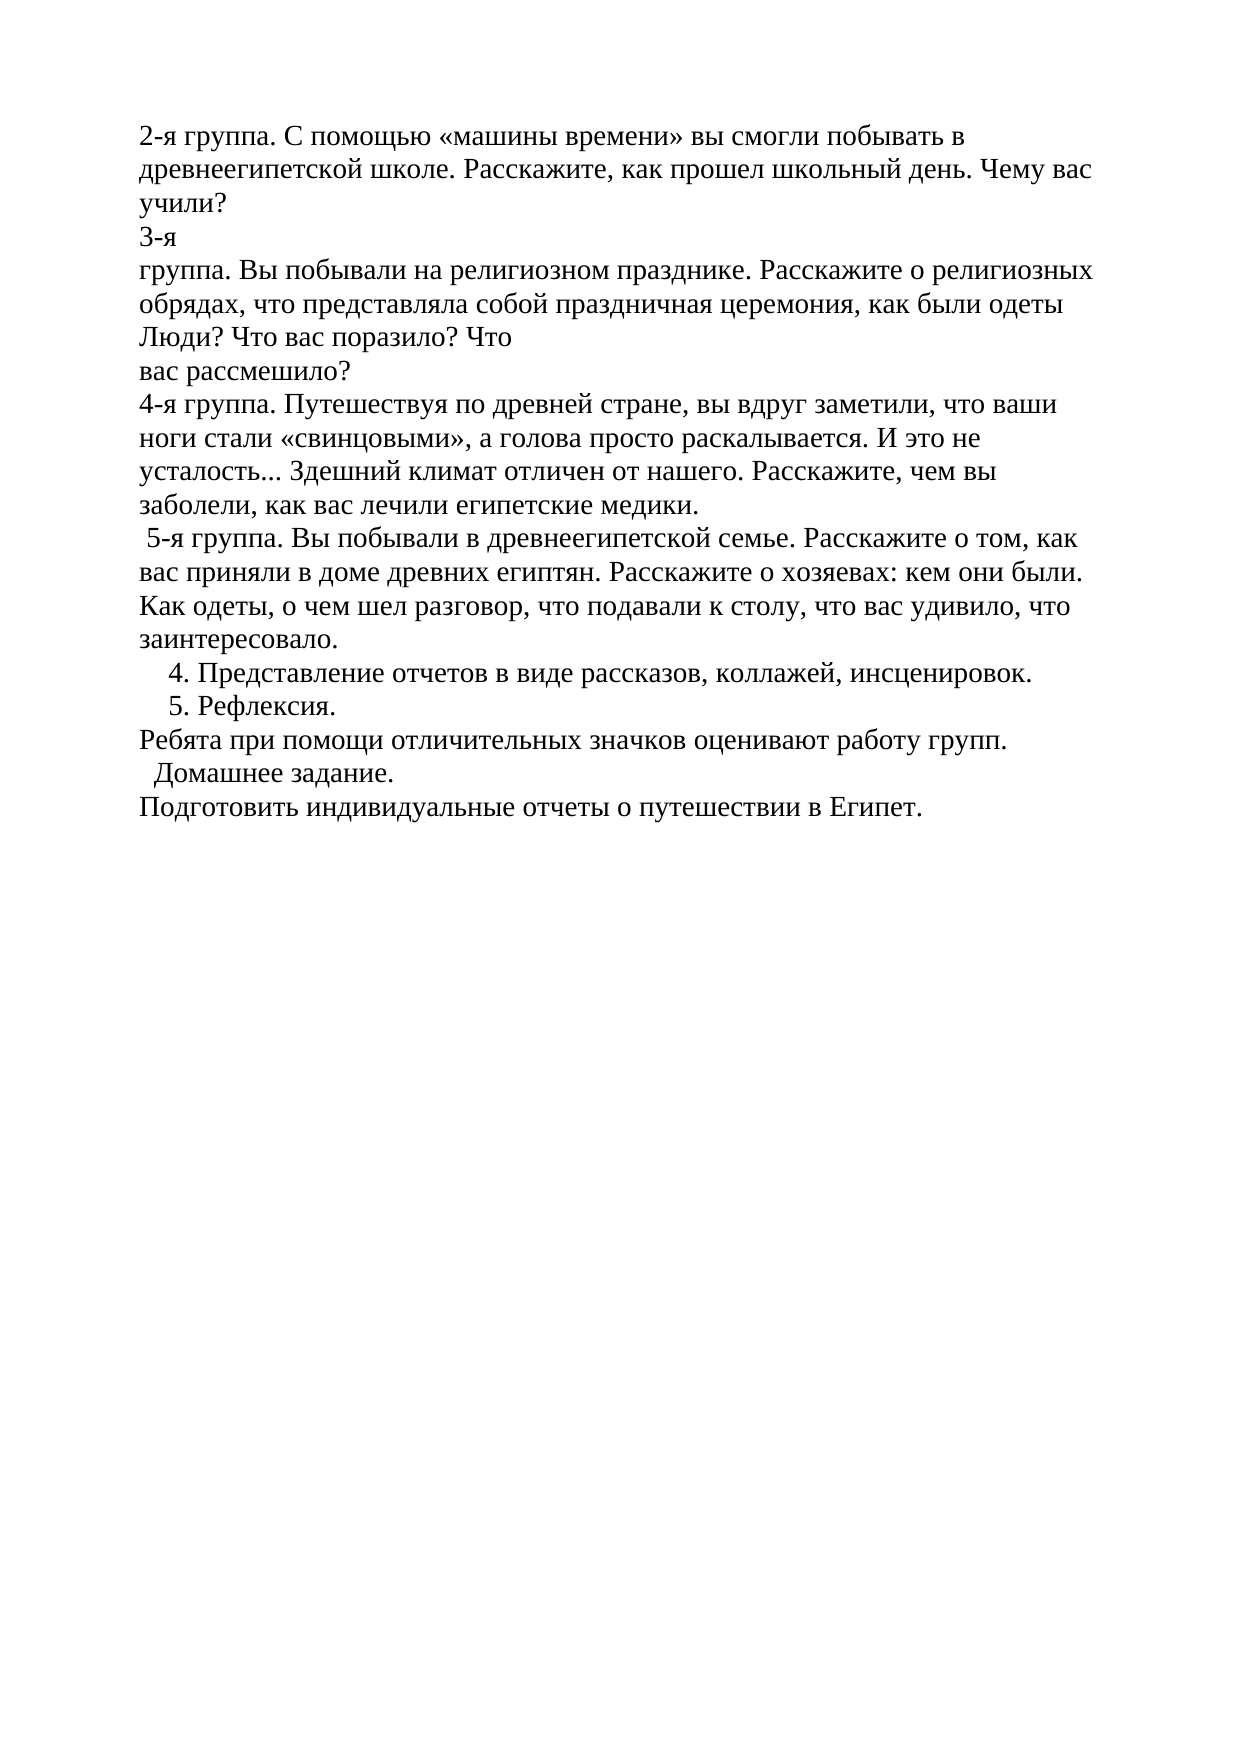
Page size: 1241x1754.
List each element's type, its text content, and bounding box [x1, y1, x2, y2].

text 2-я группа. С помощью «машины времени» вы смогли побывать в древнеегипетской школе. Расскажите, как прошел школьный день. Чему вас учили? [139, 118, 1101, 219]
text 4-я группа. Путешествуя по древней стране, вы вдруг заметили, что ваши ноги стали «свинцовыми», а голова просто раскалывается. И это не усталость... Здешний климат отличен от нашего. Расскажите, чем вы заболели, как вас лечили египетские медики. [139, 386, 1101, 521]
text Ребята при помощи отличительных значков оценивают работу групп. [139, 722, 1101, 755]
text группа. Вы побывали на религиозном празднике. Расскажите о религиозных обрядах, что представляла собой праздничная церемония, как были одеты Люди? Что вас поразило? Что [139, 252, 1101, 353]
text Подготовить индивидуальные отчеты о путешествии в Египет. [139, 789, 1101, 822]
text 3-я [139, 219, 1101, 252]
text 5. Рефлексия. [139, 688, 1101, 722]
text 5-я группа. Вы побывали в древнеегипетской семье. Расскажите о том, как вас приняли в доме древних египтян. Расскажите о хозяевах: кем они были. Как одеты, о чем шел разговор, что подавали к столу, что вас удивило, что заинтересовало. [139, 521, 1101, 655]
text 4. Представление отчетов в виде рассказов, коллажей, инсценировок. [139, 655, 1101, 688]
text Домашнее задание. [139, 755, 1101, 789]
text вас рассмешило? [139, 353, 1101, 386]
